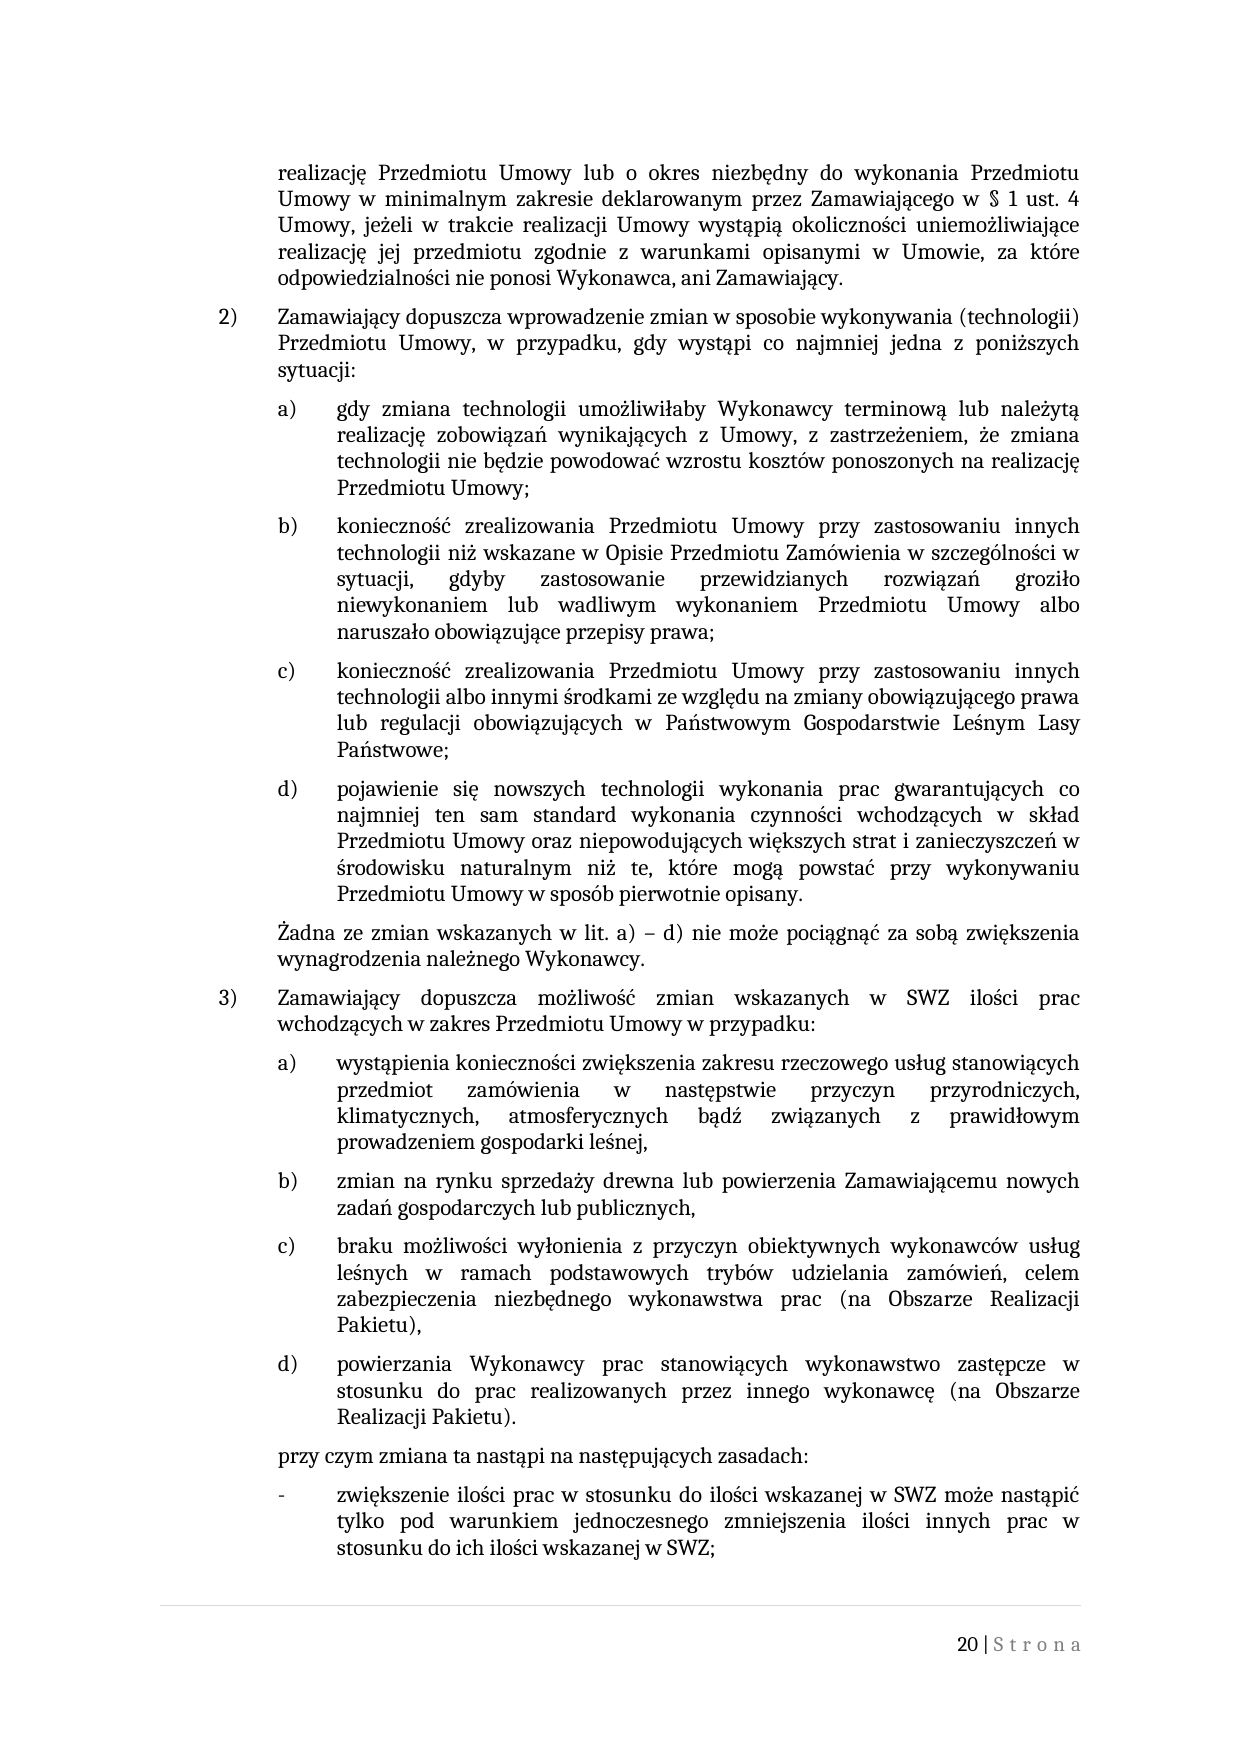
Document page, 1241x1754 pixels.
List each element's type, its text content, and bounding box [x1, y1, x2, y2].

list pojawienie się nowszych technologii wykonania prac gwarantujących co najmniej ten sam standard wykonania czynności wchodzących w skład Przedmiotu Umowy oraz niepowodujących większych strat i zanieczyszczeń w środowisku naturalnym niż te, które mogą powstać przy wykonywaniu Przedmiotu Umowy w sposób pierwotnie opisany. [278, 775, 1081, 907]
list gdy zmiana technologii umożliwiłaby Wykonawcy terminową lub należytą realizację zobowiązań wynikających z Umowy, z zastrzeżeniem, że zmiana technologii nie będzie powodować wzrostu kosztów ponoszonych na realizację Przedmiotu Umowy; [278, 395, 1081, 501]
text - zwiększenie ilości prac w stosunku do ilości wskazanej w SWZ może nastąpić tylko pod warunkiem jednoczesnego zmniejszenia ilości innych prac w stosunku do ich ilości wskazanej w SWZ; [278, 1482, 1081, 1561]
text b) zmian na rynku sprzedaży drewna lub powierzenia Zamawiającemu nowych zadań gospodarczych lub publicznych, [278, 1168, 1081, 1221]
list konieczność zrealizowania Przedmiotu Umowy przy zastosowaniu innych technologii niż wskazane w Opisie Przedmiotu Zamówienia w szczególności w sytuacji, gdyby zastosowanie przewidzianych rozwiązań groziło niewykonaniem lub wadliwym wykonaniem Przedmiotu Umowy albo naruszało obowiązujące przepisy prawa; [278, 513, 1081, 645]
list Zamawiający dopuszcza możliwość zmian wskazanych w SWZ ilości prac wchodzących w zakres Przedmiotu Umowy w przypadku: [218, 985, 1081, 1038]
text d) powierzania Wykonawcy prac stanowiących wykonawstwo zastępcze w stosunku do prac realizowanych przez innego wykonawcę (na Obszarze Realizacji Pakietu). [278, 1351, 1081, 1430]
text c) braku możliwości wyłonienia z przyczyn obiektywnych wykonawców usług leśnych w ramach podstawowych trybów udzielania zamówień, celem zabezpieczenia niezbędnego wykonawstwa prac (na Obszarze Realizacji Pakietu), [278, 1233, 1081, 1339]
text a) wystąpienia konieczności zwiększenia zakresu rzeczowego usług stanowiących przedmiot zamówienia w następstwie przyczyn przyrodniczych, klimatycznych, atmosferycznych bądź związanych z prawidłowym prowadzeniem gospodarki leśnej, [278, 1050, 1081, 1156]
list Zamawiający dopuszcza wprowadzenie zmian w sposobie wykonywania (technologii) Przedmiotu Umowy, w przypadku, gdy wystąpi co najmniej jedna z poniższych sytuacji: [218, 304, 1081, 383]
list konieczność zrealizowania Przedmiotu Umowy przy zastosowaniu innych technologii albo innymi środkami ze względu na zmiany obowiązującego prawa lub regulacji obowiązujących w Państwowym Gospodarstwie Leśnym Lasy Państwowe; [278, 657, 1081, 763]
text Żadna ze zmian wskazanych w lit. a) – d) nie może pociągnąć za sobą zwiększenia wynagrodzenia należnego Wykonawcy. [278, 920, 1081, 972]
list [218, 159, 1081, 291]
text przy czym zmiana ta nastąpi na następujących zasadach: [278, 1443, 1081, 1469]
